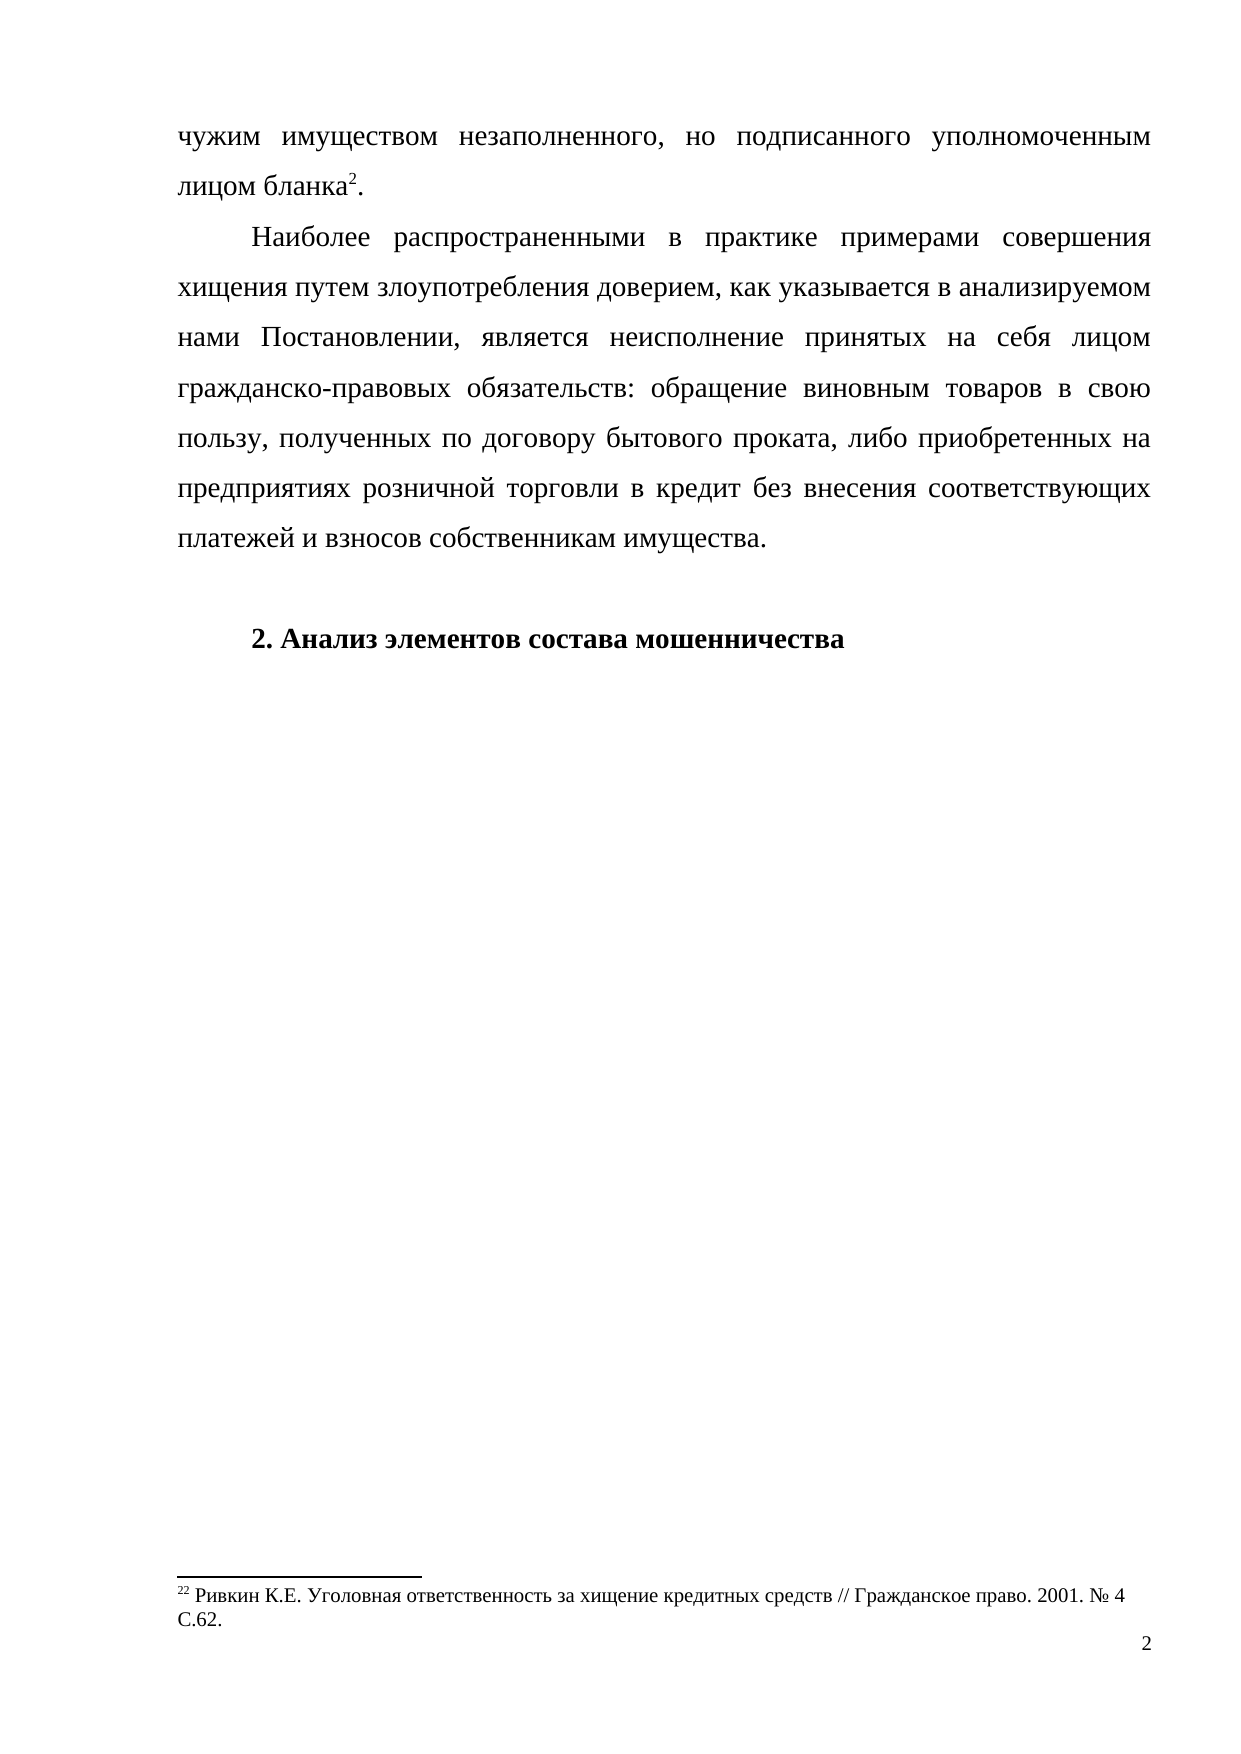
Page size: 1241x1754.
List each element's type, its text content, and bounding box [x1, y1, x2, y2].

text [177, 118, 1152, 202]
text 2. Анализ элементов состава мошенничества [177, 621, 1152, 655]
text Наиболее распространенными в практике примерами совершения хищения путем злоупотребления доверием, как указывается в анализируемом нами Постановлении, является неисполнение принятых на себя лицом гражданско-правовых обязательств: обращение виновным товаров в свою пользу, полученных по договору бытового проката, либо приобретенных на предприятиях розничной торговли в кредит без внесения соответствующих платежей и взносов собственникам имущества. [177, 219, 1152, 554]
